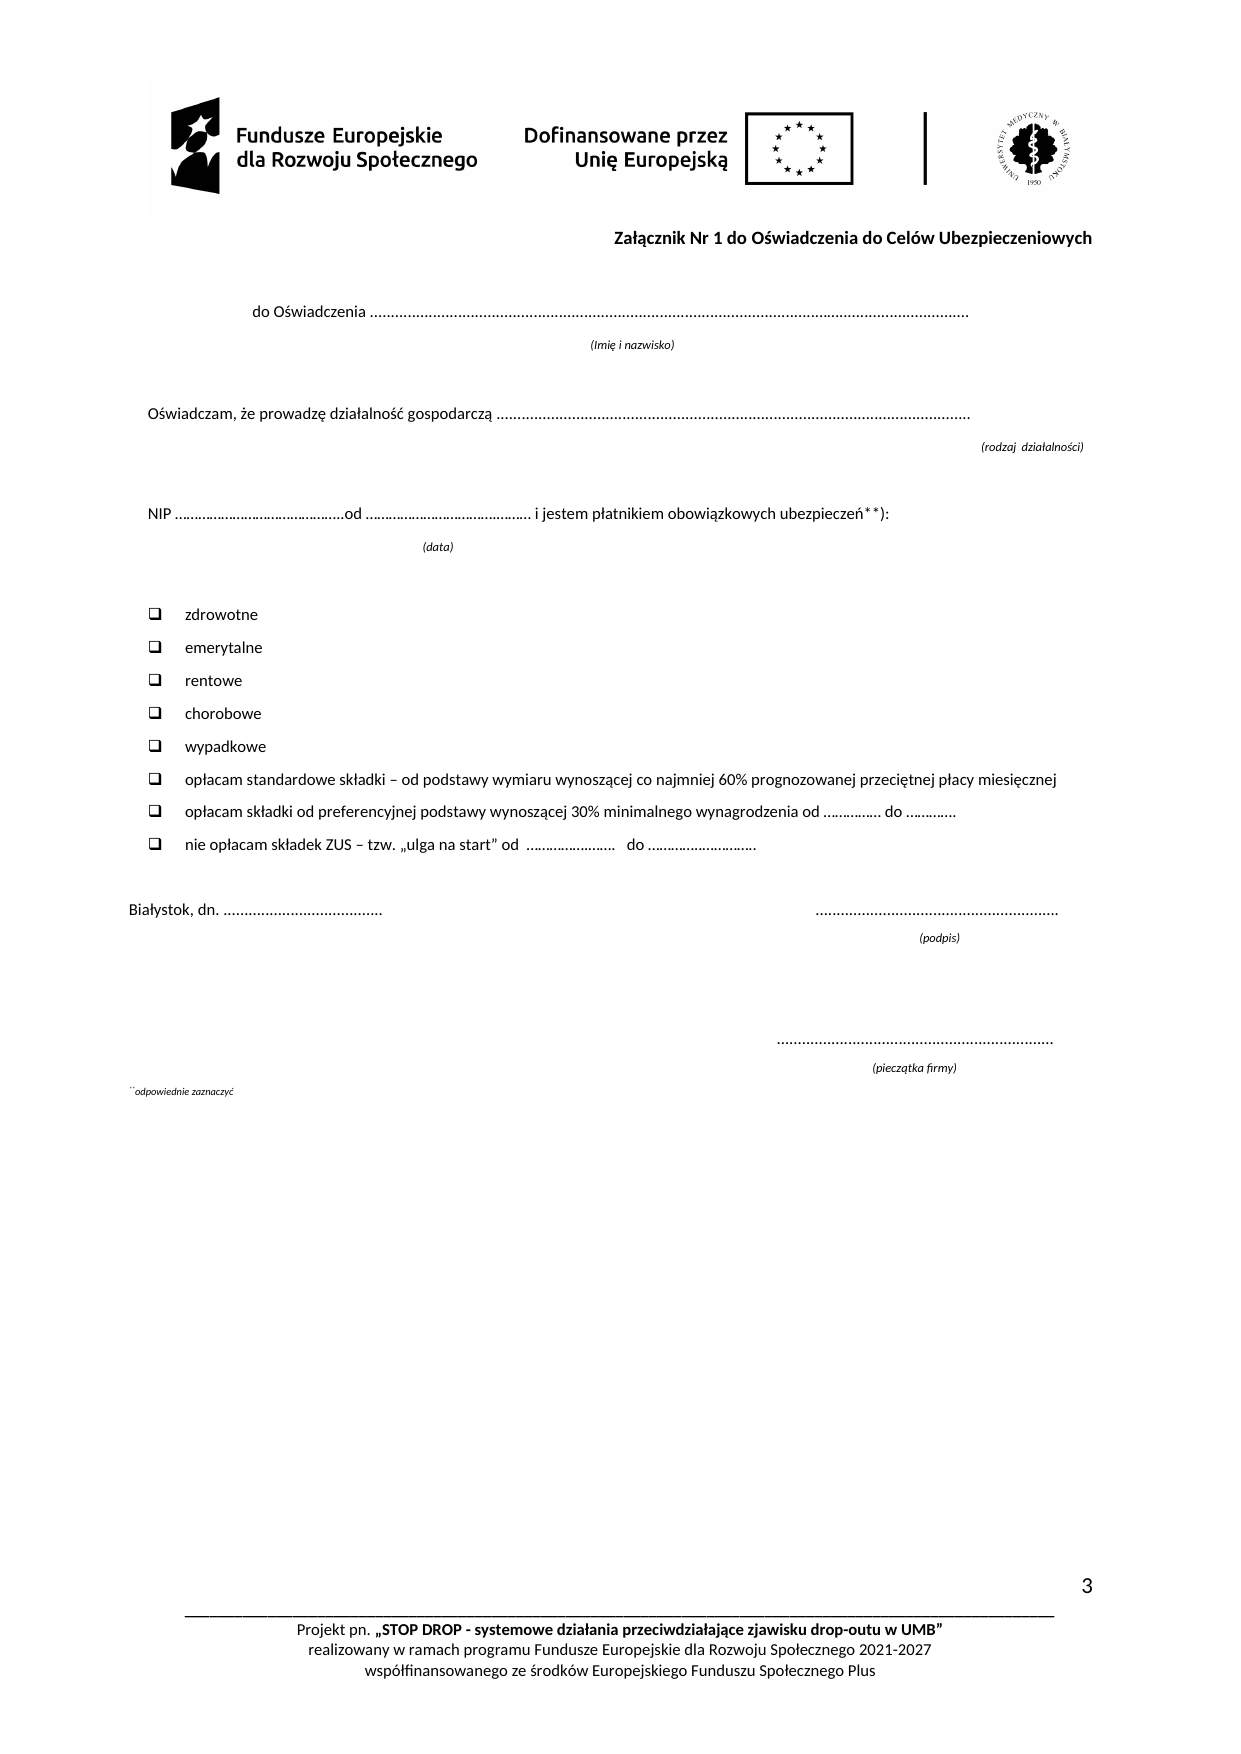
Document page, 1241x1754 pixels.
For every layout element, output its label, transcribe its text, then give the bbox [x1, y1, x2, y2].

text do Oświadczenia .............................................................................................................…............................... [129, 301, 1093, 321]
text Białystok, dn. ...................................... .......................................................... [129, 899, 1093, 919]
list opłacam składki od preferencyjnej podstawy wynoszącej 30% minimalnego wynagrodzenia od …………… do …………. [148, 802, 1093, 822]
list wypadkowe [148, 736, 1093, 756]
text (data) [129, 539, 1093, 554]
list rentowe [148, 670, 1093, 691]
list opłacam standardowe składki – od podstawy wymiaru wynoszącej co najmniej 60% prognozowanej przeciętnej płacy miesięcznej [148, 769, 1093, 789]
text (pieczątka firmy) [738, 1060, 1093, 1075]
text (Imię i nazwisko) [516, 337, 1093, 352]
text (podpis) [811, 931, 1093, 946]
text Oświadczam, że prowadzę działalność gospodarczą ................................................................................................................. [148, 403, 1093, 423]
list emerytalne [148, 637, 1093, 658]
text .................................................................. [738, 1028, 1093, 1048]
list nie opłacam składek ZUS – tzw. „ulga na start” od …………….……. do …………..………….. [148, 834, 1093, 855]
picture [147, 73, 1093, 218]
text NIP ……………………………………..od …………………………….……… i jestem płatnikiem obowiązkowych ubezpieczeń**): [148, 503, 1093, 523]
text (rodzaj działalności) [148, 439, 1093, 486]
list chorobowe [148, 703, 1093, 723]
text Załącznik Nr 1 do Oświadczenia do Celów Ubezpieczeniowych [129, 226, 1093, 249]
list zdrowotne [148, 605, 1093, 625]
